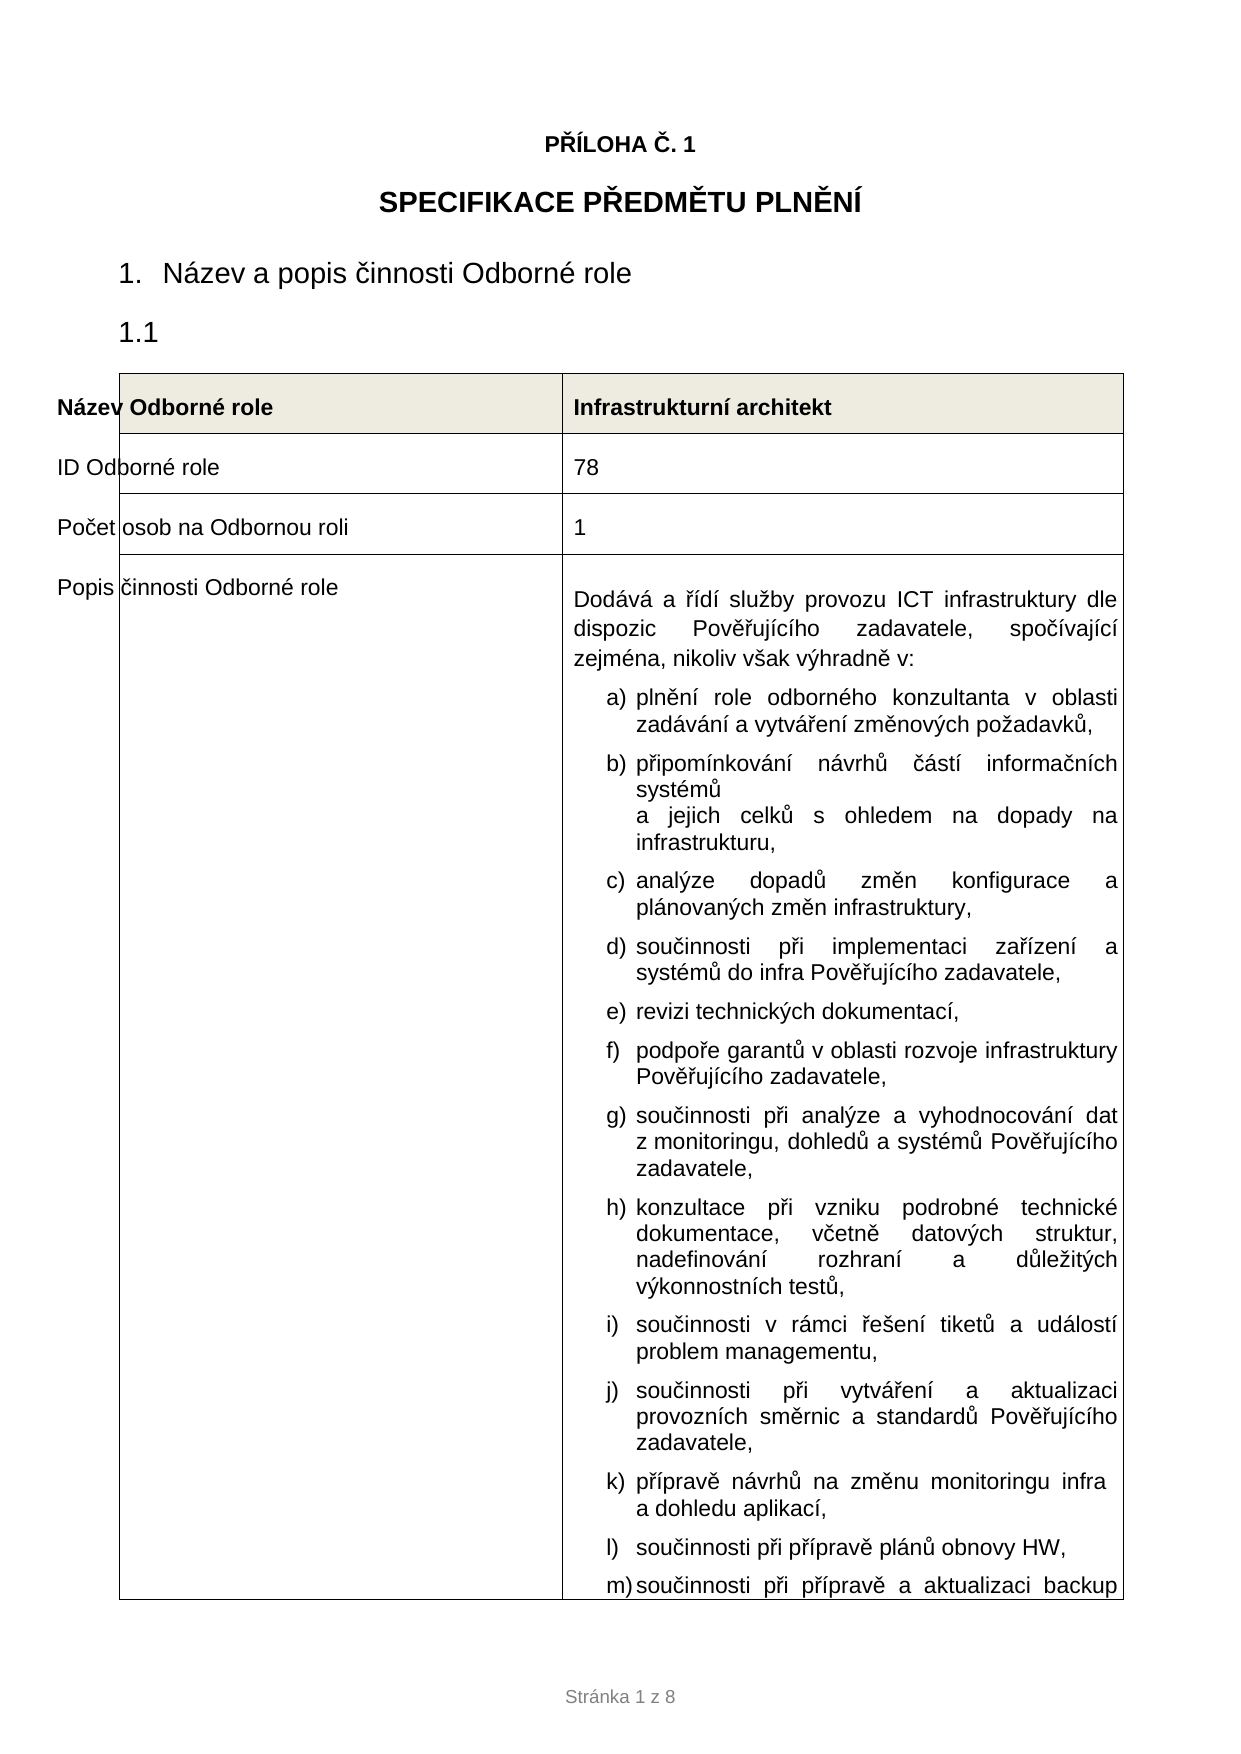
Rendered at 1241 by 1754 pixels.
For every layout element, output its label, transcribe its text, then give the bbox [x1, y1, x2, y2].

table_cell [563, 555, 1123, 1599]
list PŘÍLOHA Č. 1 SPECIFIKACE PŘEDMĚTU PLNĚNÍ [118, 131, 1122, 218]
list 1.1 [118, 314, 1122, 348]
table_cell 1 [563, 494, 1123, 553]
table_cell 78 [563, 434, 1123, 493]
list Název a popis činnosti Odborné role [118, 256, 1122, 289]
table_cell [120, 555, 562, 1599]
table_header Název Odborné role [120, 374, 562, 433]
table_cell Počet osob na Odbornou roli [120, 494, 562, 553]
table_cell ID Odborné role [120, 434, 562, 493]
table_header Infrastrukturní architekt [563, 374, 1123, 433]
